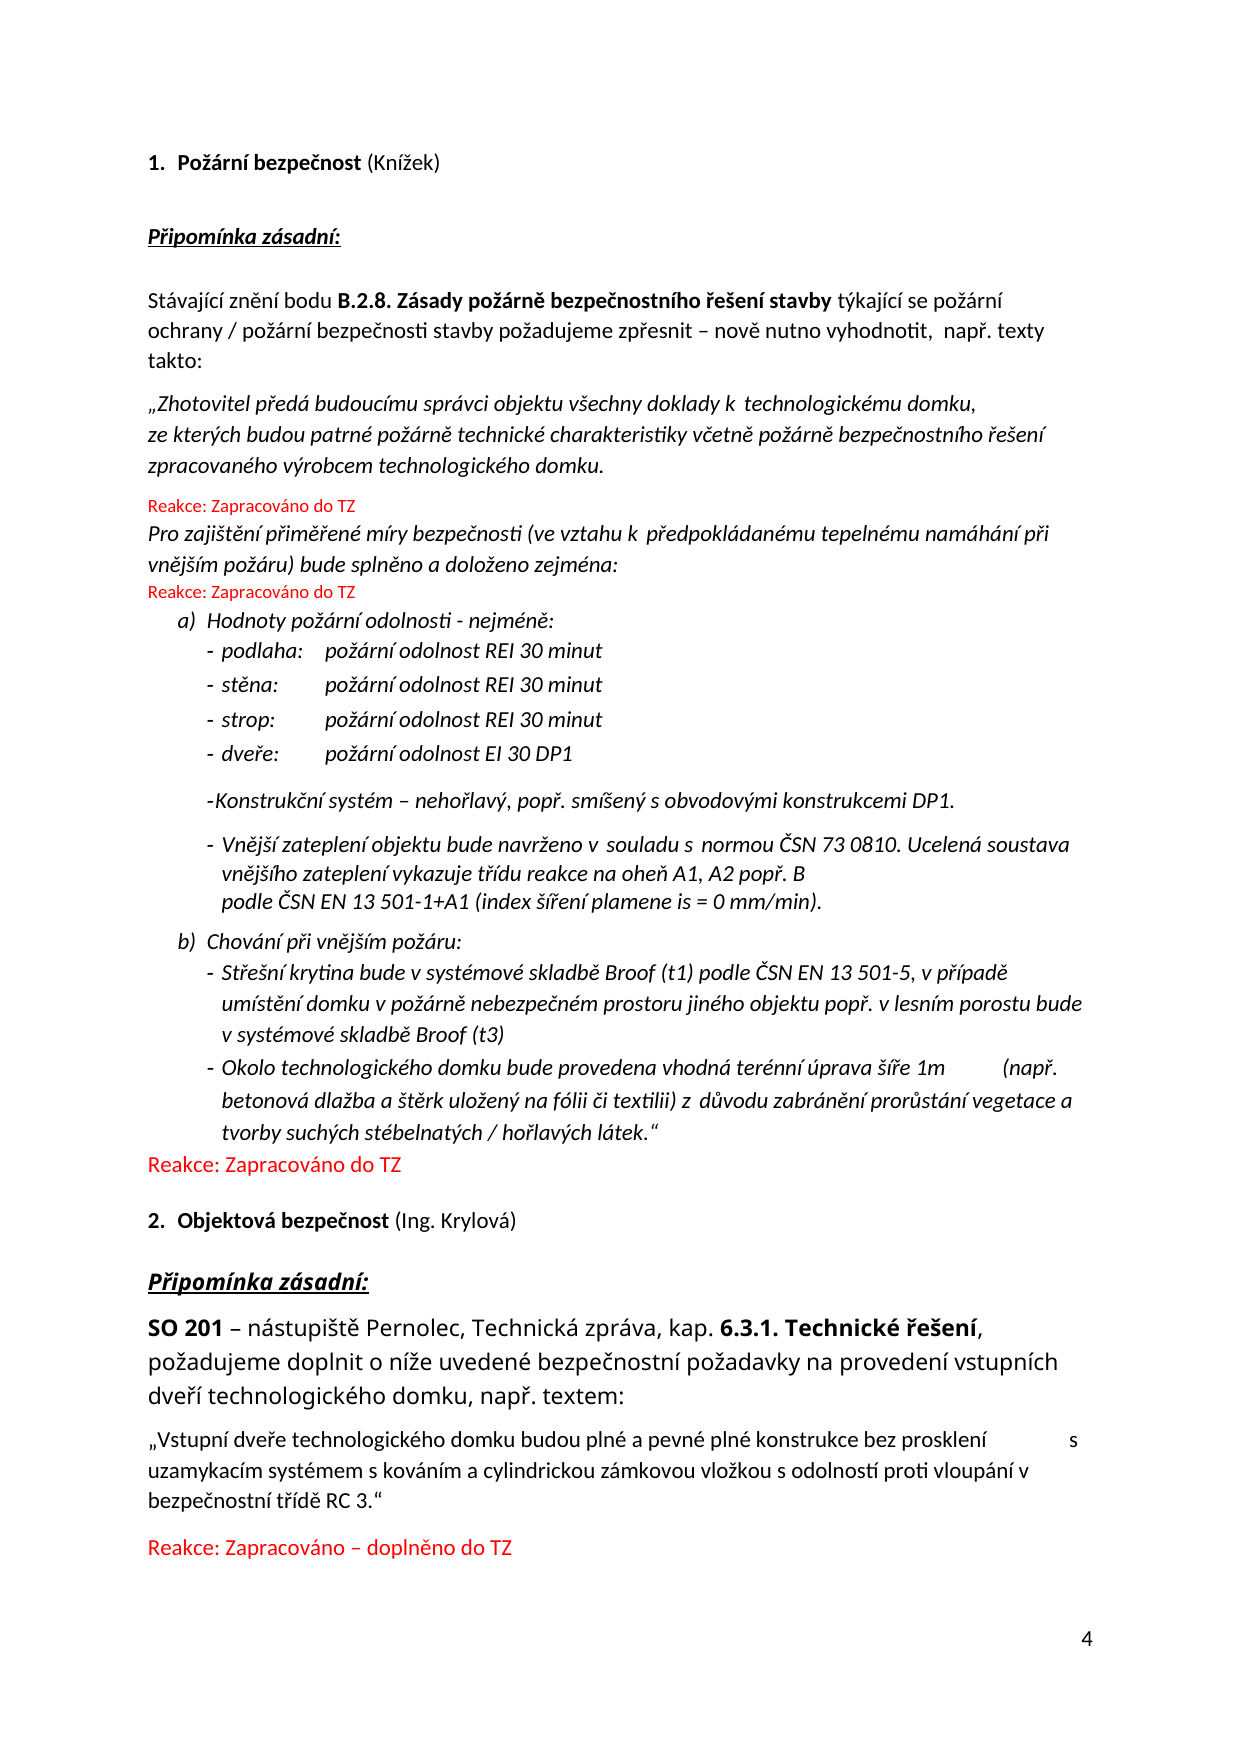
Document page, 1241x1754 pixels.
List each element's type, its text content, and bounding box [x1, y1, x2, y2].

list Hodnoty požární odolnosti - nejméně: [177, 606, 1093, 634]
list Konstrukční systém – nehořlavý, popř. smíšený s obvodovými konstrukcemi DP1. [207, 784, 1093, 815]
list Požární bezpečnost (Knížek) [148, 148, 1093, 176]
text Připomínka zásadní: [148, 1266, 1093, 1297]
list „Zhotovitel předá budoucímu správci objektu všechny doklady k technologickému domku, ze kterých budou patrné požárně technické charakteristiky včetně požárně bezpečnostního řešení zpracovaného výrobcem technologického domku. [148, 389, 1093, 479]
list stěna: požární odolnost REI 30 minut [207, 668, 1093, 699]
list Střešní krytina bude v systémové skladbě Broof (t1) podle ČSN EN 13 501-5, v případě umístění domku v požárně nebezpečném prostoru jiného objektu popř. v lesním porostu bude v systémové skladbě Broof (t3) [207, 955, 1093, 1048]
text Připomínka zásadní: [148, 222, 1093, 250]
text Stávající znění bodu B.2.8. Zásady požárně bezpečnostního řešení stavby týkající se požární ochrany / požární bezpečnosti stavby požadujeme zpřesnit – nově nutno vyhodnotit, např. texty takto: [148, 286, 1093, 374]
list Okolo technologického domku bude provedena vhodná terénní úprava šíře 1m (např. betonová dlažba a štěrk uložený na fólii či textilii) z důvodu zabránění prorůstání vegetace a tvorby suchých stébelnatých / hořlavých látek.“ [207, 1051, 1093, 1146]
text „Vstupní dveře technologického domku budou plné a pevné plné konstrukce bez prosklení s uzamykacím systémem s kováním a cylindrickou zámkovou vložkou s odolností proti vloupání v bezpečnostní třídě RC 3.“ [148, 1426, 1093, 1514]
list dveře: požární odolnost EI 30 DP1 [207, 737, 1093, 768]
text SO 201 – nástupiště Pernolec, Technická zpráva, kap. 6.3.1. Technické řešení, požadujeme doplnit o níže uvedené bezpečnostní požadavky na provedení vstupních dveří technologického domku, např. textem: [148, 1312, 1093, 1411]
list Objektová bezpečnost (Ing. Krylová) [148, 1207, 1093, 1235]
list Pro zajištění přiměřené míry bezpečnosti (ve vztahu k předpokládanému tepelnému namáhání při vnějším požáru) bude splněno a doloženo zejména: [148, 519, 1093, 578]
list Reakce: Zapracováno do TZ [148, 494, 1093, 517]
list Reakce: Zapracováno do TZ [148, 581, 1093, 603]
list Vnější zateplení objektu bude navrženo v souladu s normou ČSN 73 0810. Ucelená soustava vnějšího zateplení vykazuje třídu reakce na oheň A1, A2 popř. B podle ČSN EN 13 501-1+A1 (index šíření plamene is = 0 mm/min). [207, 828, 1093, 915]
list podlaha: požární odolnost REI 30 minut [207, 634, 1093, 665]
list strop: požární odolnost REI 30 minut [207, 703, 1093, 734]
text Reakce: Zapracováno do TZ [148, 1151, 1093, 1179]
text Reakce: Zapracováno – doplněno do TZ [148, 1533, 1093, 1561]
list Chování při vnějším požáru: [177, 927, 1093, 955]
